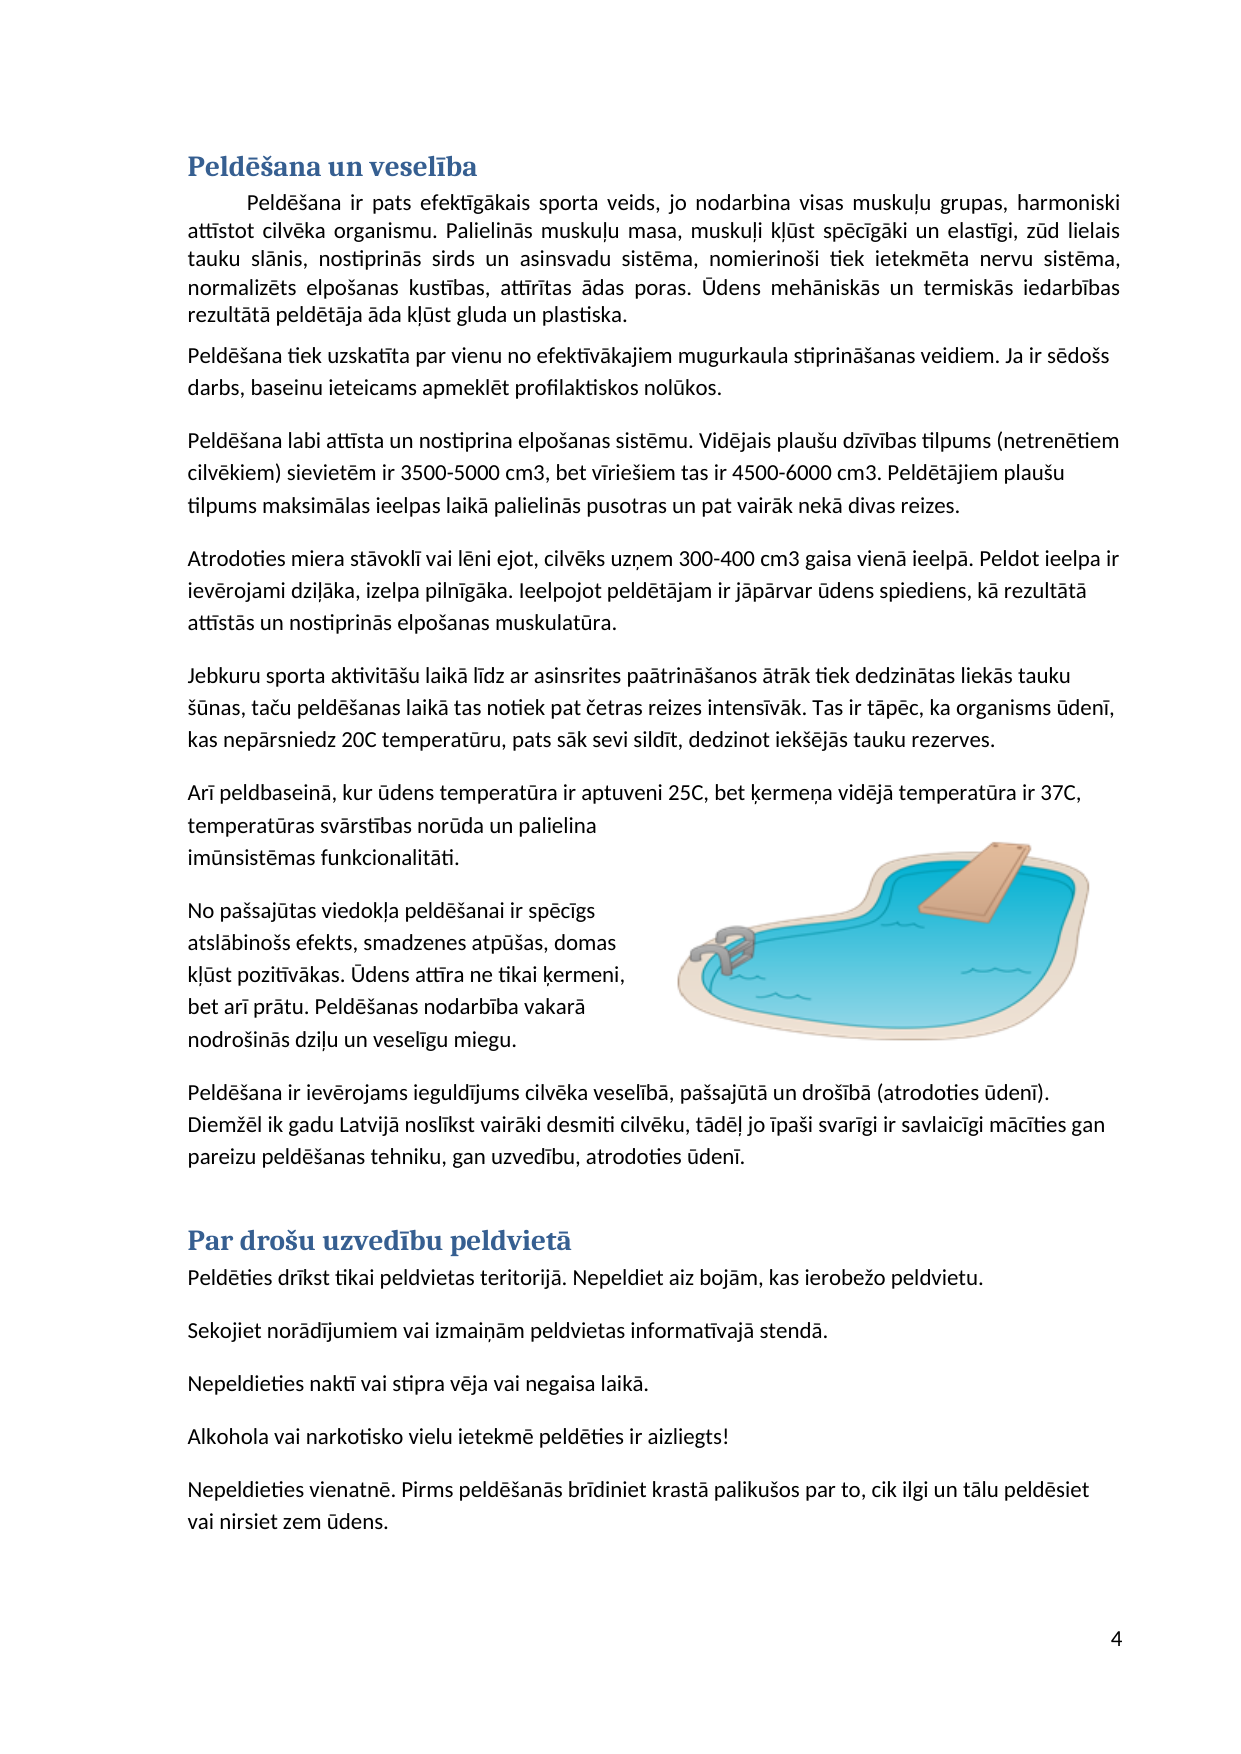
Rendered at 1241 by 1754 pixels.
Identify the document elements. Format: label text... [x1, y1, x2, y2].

text Nepeldieties vienatnē. Pirms peldēšanās brīdiniet krastā palikušos par to, cik ilgi un tālu peldēsiet vai nirsiet zem ūdens. [187, 1475, 1122, 1535]
picture [667, 833, 1094, 1050]
text Peldēšana ir ievērojams ieguldījums cilvēka veselībā, pašsajūtā un drošībā (atrodoties ūdenī). Diemžēl ik gadu Latvijā noslīkst vairāki desmiti cilvēku, tādēļ jo īpaši svarīgi ir savlaicīgi mācīties gan pareizu peldēšanas tehniku, gan uzvedību, atrodoties ūdenī. [187, 1078, 1122, 1170]
subtitle Peldēšana un veselība [187, 150, 1122, 183]
text Arī peldbaseinā, kur ūdens temperatūra ir aptuveni 25C, bet ķermeņa vidējā temperatūra ir 37C, temperatūras svārstības norūda un palielina imūnsistēmas funkcionalitāti. [187, 778, 1122, 871]
text Sekojiet norādījumiem vai izmaiņām peldvietas informatīvajā stendā. [187, 1316, 1122, 1344]
text No pašsajūtas viedokļa peldēšanai ir spēcīgs atslābinošs efekts, smadzenes atpūšas, domas kļūst pozitīvākas. Ūdens attīra ne tikai ķermeni, bet arī prātu. Peldēšanas nodarbība vakarā nodrošinās dziļu un veselīgu miegu. [187, 896, 1122, 1053]
text Peldēšana labi attīsta un nostiprina elpošanas sistēmu. Vidējais plaušu dzīvības tilpums (netrenētiem cilvēkiem) sievietēm ir 3500-5000 cm3, bet vīriešiem tas ir 4500-6000 cm3. Peldētājiem plaušu tilpums maksimālas ieelpas laikā palielinās pusotras un pat vairāk nekā divas reizes. [187, 426, 1122, 519]
text Jebkuru sporta aktivitāšu laikā līdz ar asinsrites paātrināšanos ātrāk tiek dedzinātas liekās tauku šūnas, taču peldēšanas laikā tas notiek pat četras reizes intensīvāk. Tas ir tāpēc, ka organisms ūdenī, kas nepārsniedz 20C temperatūru, pats sāk sevi sildīt, dedzinot iekšējās tauku rezerves. [187, 661, 1122, 753]
text Nepeldieties naktī vai stipra vēja vai negaisa laikā. [187, 1369, 1122, 1397]
text Peldēšana tiek uzskatīta par vienu no efektīvākajiem mugurkaula stiprināšanas veidiem. Ja ir sēdošs darbs, baseinu ieteicams apmeklēt profilaktiskos nolūkos. [187, 341, 1122, 401]
text Peldēšana ir pats efektīgākais sporta veids, jo nodarbina visas muskuļu grupas, harmoniski attīstot cilvēka organismu. Palielinās muskuļu masa, muskuļi kļūst spēcīgāki un elastīgi, zūd lielais tauku slānis, nostiprinās sirds un asinsvadu sistēma, nomierinoši tiek ietekmēta nervu sistēma, normalizēts elpošanas kustības, attīrītas ādas poras. Ūdens mehāniskās un termiskās iedarbības rezultātā peldētāja āda kļūst gluda un plastiska. [187, 188, 1122, 329]
text Atrodoties miera stāvoklī vai lēni ejot, cilvēks uzņem 300-400 cm3 gaisa vienā ieelpā. Peldot ieelpa ir ievērojami dziļāka, izelpa pilnīgāka. Ieelpojot peldētājam ir jāpārvar ūdens spiediens, kā rezultātā attīstās un nostiprinās elpošanas muskulatūra. [187, 544, 1122, 636]
text Alkohola vai narkotisko vielu ietekmē peldēties ir aizliegts! [187, 1422, 1122, 1450]
text Peldēties drīkst tikai peldvietas teritorijā. Nepeldiet aiz bojām, kas ierobežo peldvietu. [187, 1263, 1122, 1291]
subtitle Par drošu uzvedību peldvietā [187, 1224, 1122, 1258]
